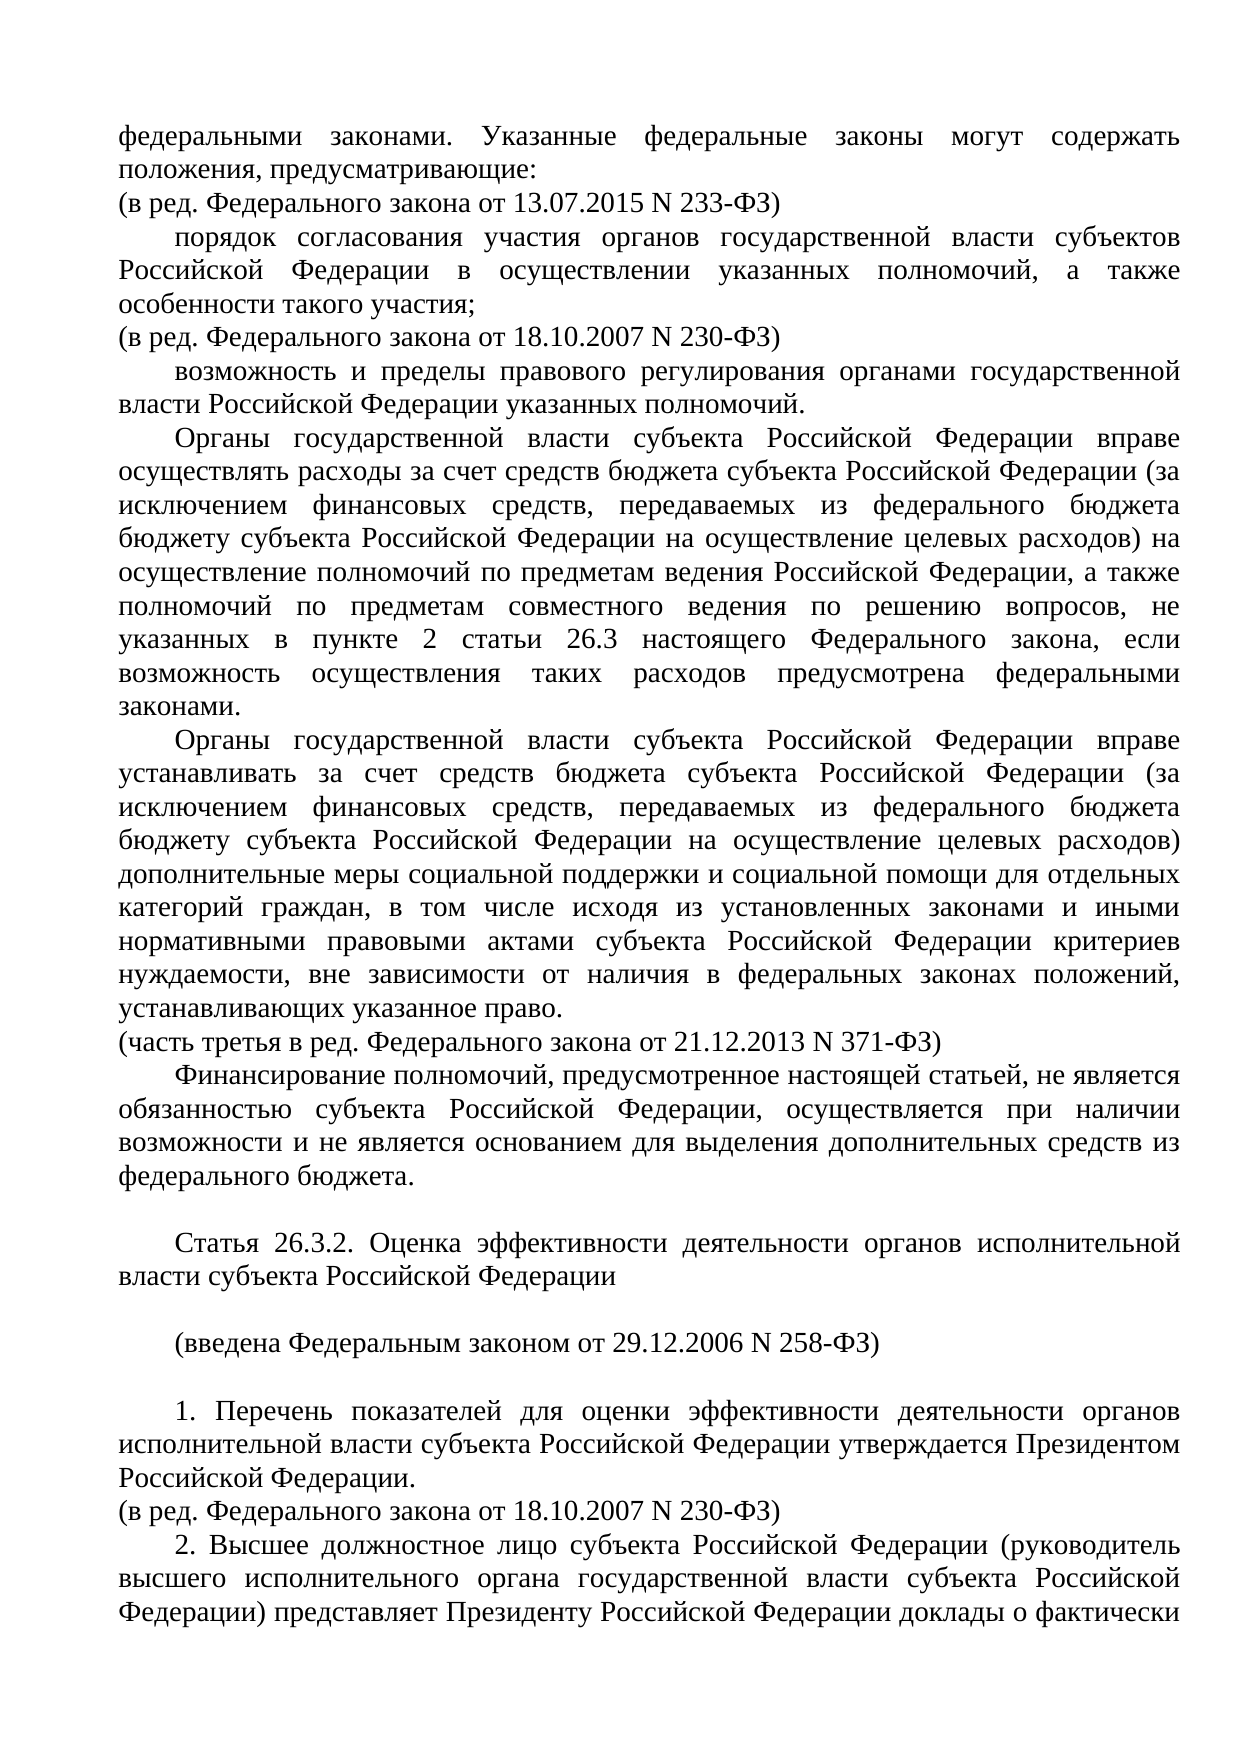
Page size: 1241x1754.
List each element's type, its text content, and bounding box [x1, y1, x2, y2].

text Органы государственной власти субъекта Российской Федерации вправе устанавливать за счет средств бюджета субъекта Российской Федерации (за исключением финансовых средств, передаваемых из федерального бюджета бюджету субъекта Российской Федерации на осуществление целевых расходов) дополнительные меры социальной поддержки и социальной помощи для отдельных категорий граждан, в том числе исходя из установленных законами и иными нормативными правовыми актами субъекта Российской Федерации критериев нуждаемости, вне зависимости от наличия в федеральных законах положений, устанавливающих указанное право. [118, 722, 1181, 1024]
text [118, 1527, 1181, 1627]
text порядок согласования участия органов государственной власти субъектов Российской Федерации в осуществлении указанных полномочий, а также особенности такого участия; [118, 219, 1181, 319]
text Статья 26.3.2. Оценка эффективности деятельности органов исполнительной власти субъекта Российской Федерации [118, 1225, 1181, 1292]
text (часть третья в ред. Федерального закона от 21.12.2013 N 371-ФЗ) [118, 1024, 1181, 1057]
text (в ред. Федерального закона от 13.07.2015 N 233-ФЗ) [118, 185, 1181, 219]
text (введена Федеральным законом от 29.12.2006 N 258-ФЗ) [118, 1326, 1181, 1359]
text (в ред. Федерального закона от 18.10.2007 N 230-ФЗ) [118, 1493, 1181, 1527]
text возможность и пределы правового регулирования органами государственной власти Российской Федерации указанных полномочий. [118, 353, 1181, 420]
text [118, 118, 1181, 185]
text Финансирование полномочий, предусмотренное настоящей статьей, не является обязанностью субъекта Российской Федерации, осуществляется при наличии возможности и не является основанием для выделения дополнительных средств из федерального бюджета. [118, 1057, 1181, 1191]
text 1. Перечень показателей для оценки эффективности деятельности органов исполнительной власти субъекта Российской Федерации утверждается Президентом Российской Федерации. [118, 1393, 1181, 1493]
text Органы государственной власти субъекта Российской Федерации вправе осуществлять расходы за счет средств бюджета субъекта Российской Федерации (за исключением финансовых средств, передаваемых из федерального бюджета бюджету субъекта Российской Федерации на осуществление целевых расходов) на осуществление полномочий по предметам ведения Российской Федерации, а также полномочий по предметам совместного ведения по решению вопросов, не указанных в пункте 2 статьи 26.3 настоящего Федерального закона, если возможность осуществления таких расходов предусмотрена федеральными законами. [118, 420, 1181, 722]
text (в ред. Федерального закона от 18.10.2007 N 230-ФЗ) [118, 319, 1181, 353]
